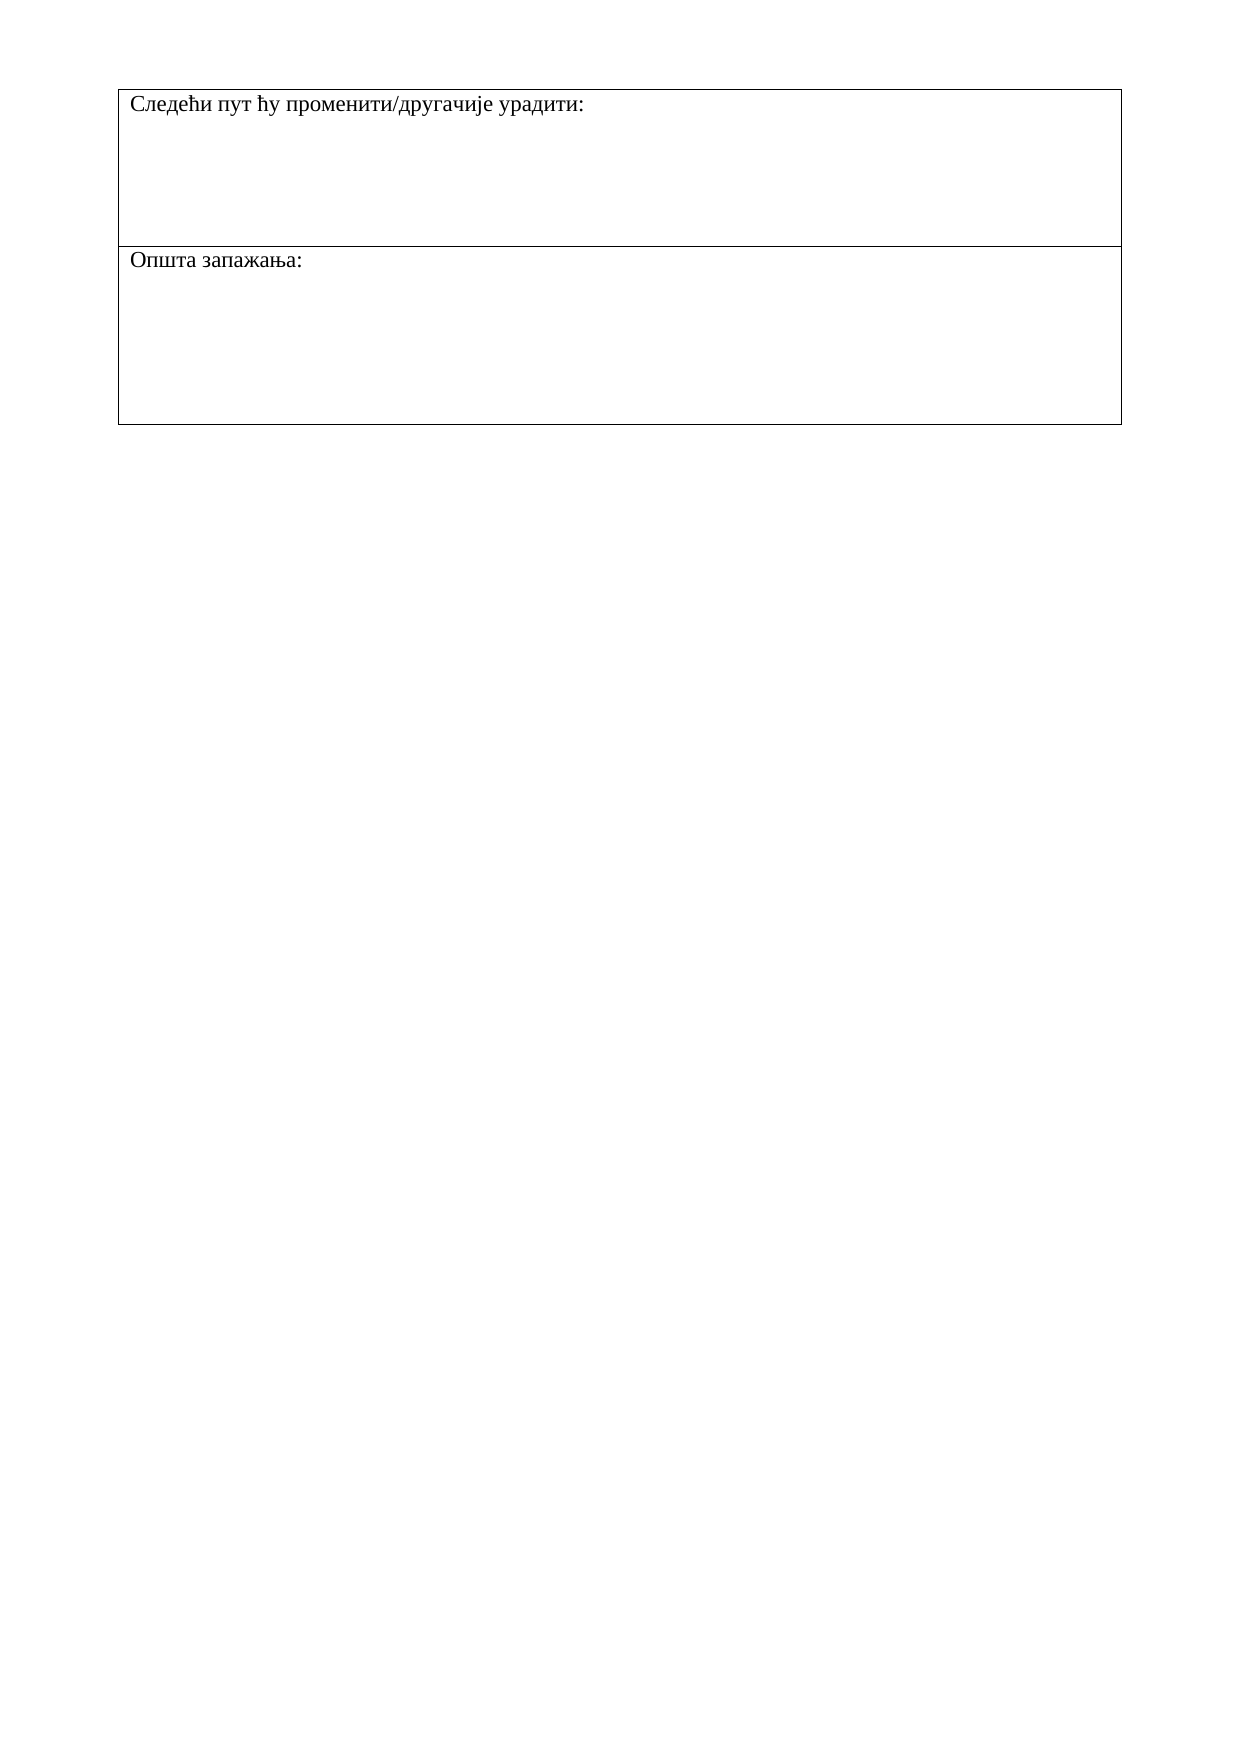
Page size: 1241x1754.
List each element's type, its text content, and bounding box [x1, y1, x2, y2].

table_cell Општа запажања: [119, 247, 1121, 424]
table_cell Следећи пут ћу променити/другачије урадити: [119, 90, 1121, 246]
